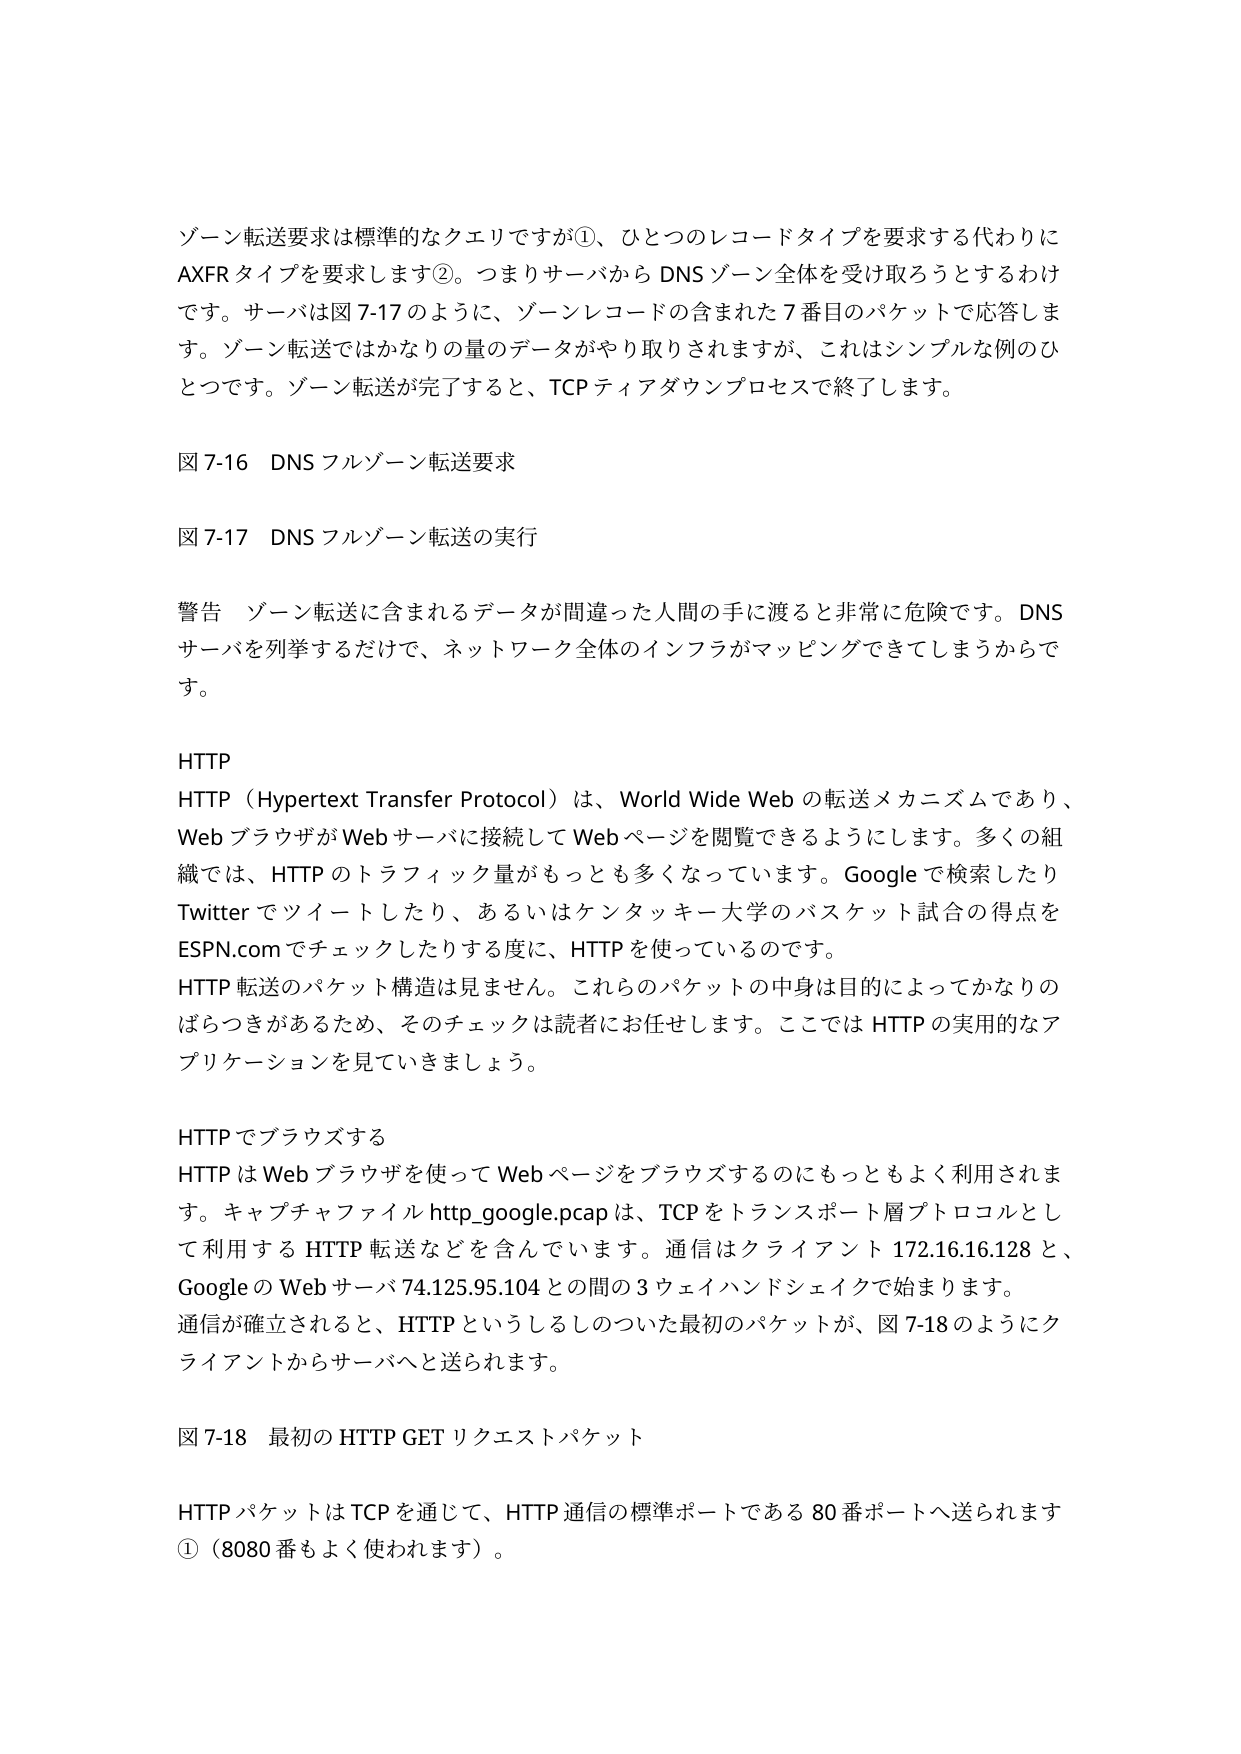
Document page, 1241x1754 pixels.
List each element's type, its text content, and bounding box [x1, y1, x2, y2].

text 警告 ゾーン転送に含まれるデータが間違った人間の手に渡ると非常に危険です。DNSサーバを列挙するだけで、ネットワーク全体のインフラがマッピングできてしまうからです。 [177, 592, 1063, 704]
text 通信が確立されると、HTTPというしるしのついた最初のパケットが、図7-18のようにクライアントからサーバへと送られます。 [177, 1304, 1063, 1379]
text 図7-18 最初のHTTP GETリクエストパケット [177, 1417, 1063, 1454]
text HTTPでブラウズする [177, 1117, 1063, 1154]
text 図7-16 DNSフルゾーン転送要求 [177, 442, 1063, 479]
text HTTP [177, 742, 1063, 779]
text ゾーン転送要求は標準的なクエリですが①、ひとつのレコードタイプを要求する代わりにAXFRタイプを要求します②。つまりサーバからDNSゾーン全体を受け取ろうとするわけです。サーバは図7-17のように、ゾーンレコードの含まれた7番目のパケットで応答します。ゾーン転送ではかなりの量のデータがやり取りされますが、これはシンプルな例のひとつです。ゾーン転送が完了すると、TCPティアダウンプロセスで終了します。 [177, 217, 1063, 404]
text HTTP（Hypertext Transfer Protocol）は、World Wide Webの転送メカニズムであり、WebブラウザがWebサーバに接続してWebページを閲覧できるようにします。多くの組織では、HTTPのトラフィック量がもっとも多くなっています。Googleで検索したり、Twitterでツイートしたり、あるいはケンタッキー大学のバスケット試合の得点をESPN.comでチェックしたりする度に、HTTPを使っているのです。 [177, 779, 1063, 967]
text HTTPはWebブラウザを使ってWebページをブラウズするのにもっともよく利用されます。キャプチャファイルhttp_google.pcapは、TCPをトランスポート層プトロコルとして利用するHTTP転送などを含んでいます。通信はクライアント172.16.16.128と、GoogleのWebサーバ74.125.95.104との間の3ウェイハンドシェイクで始まります。 [177, 1154, 1063, 1304]
text HTTPパケットはTCPを通じて、HTTP通信の標準ポートである80番ポートへ送られます①（8080番もよく使われます）。 [177, 1492, 1063, 1567]
text HTTP転送のパケット構造は見ません。これらのパケットの中身は目的によってかなりのばらつきがあるため、そのチェックは読者にお任せします。ここではHTTPの実用的なアプリケーションを見ていきましょう。 [177, 967, 1063, 1079]
text 図7-17 DNSフルゾーン転送の実行 [177, 517, 1063, 554]
